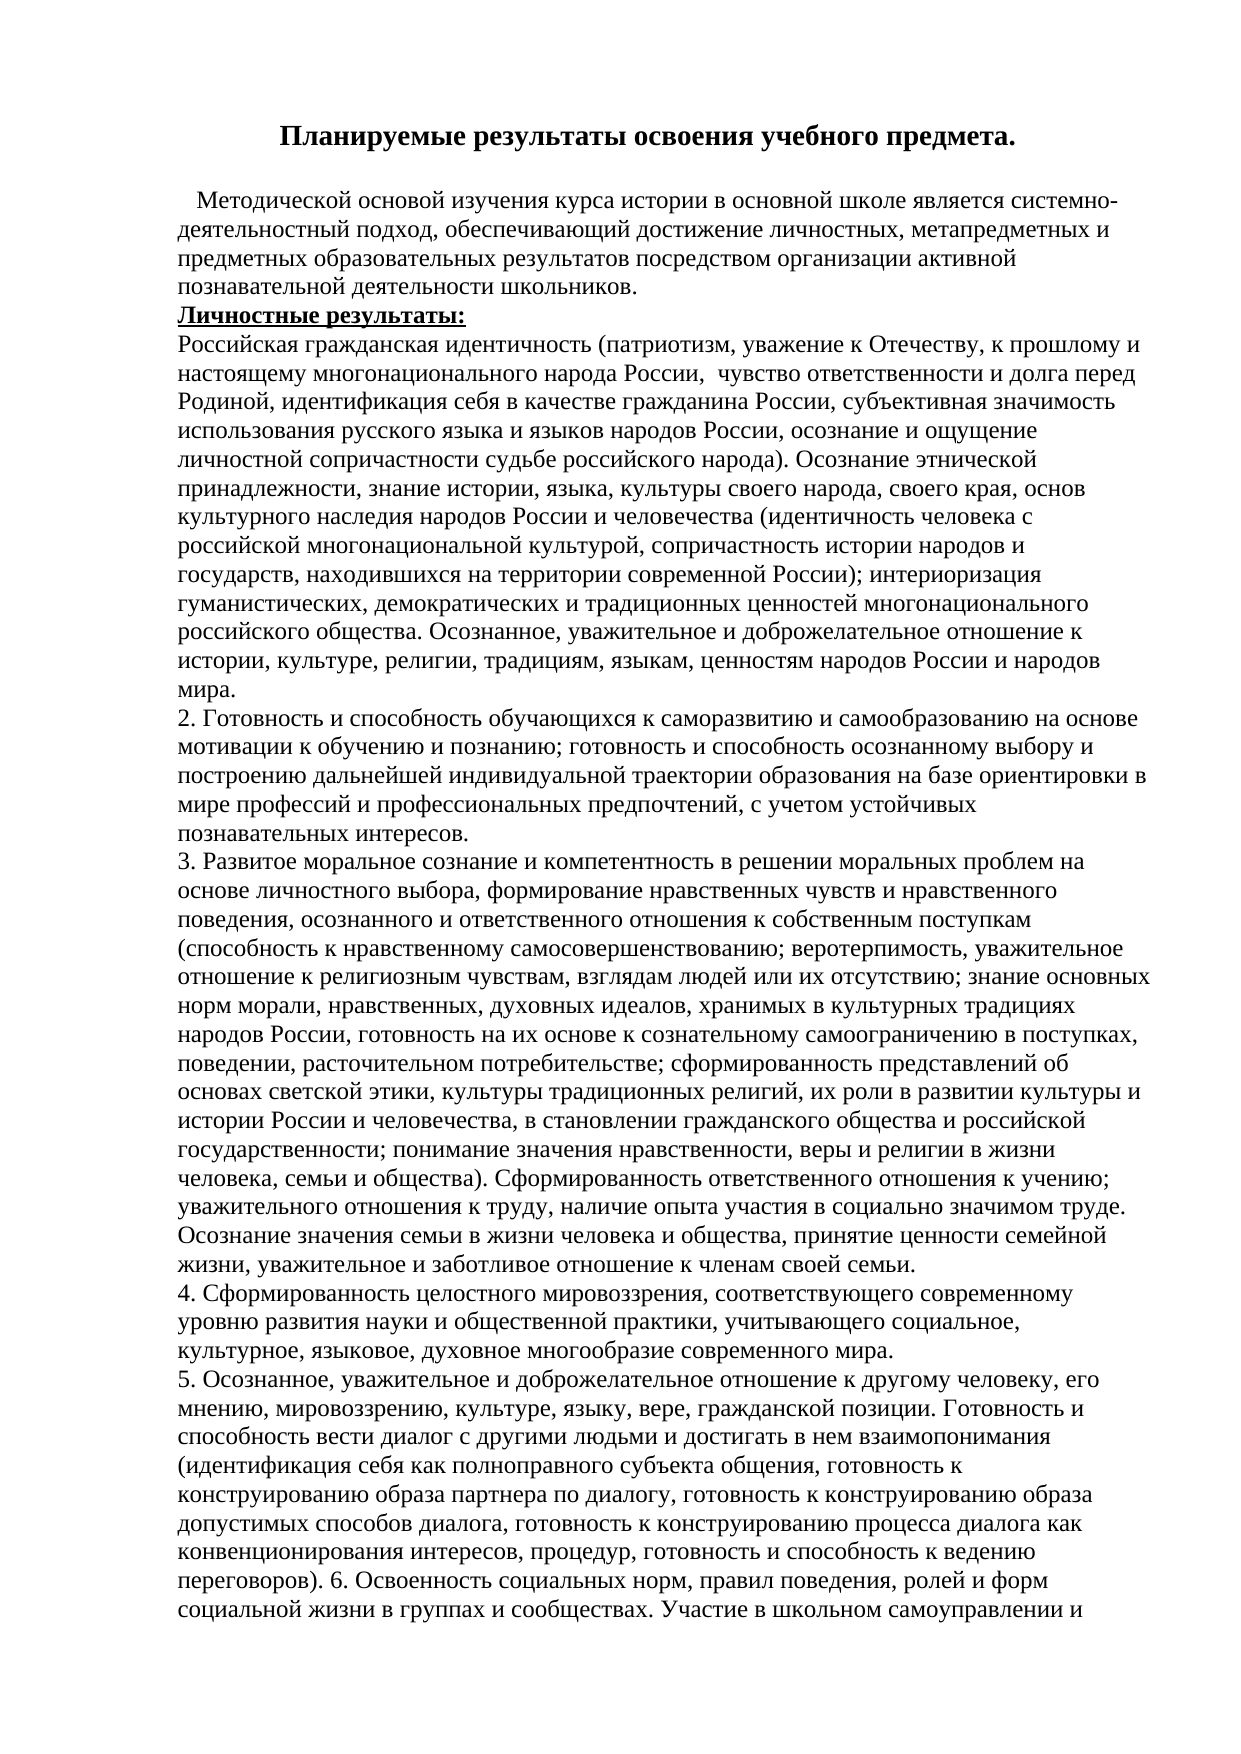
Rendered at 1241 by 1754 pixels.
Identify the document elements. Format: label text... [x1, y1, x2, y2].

text Российская гражданская идентичность (патриотизм, уважение к Отечеству, к прошлому и настоящему многонационального народа России, чувство ответственности и долга перед Родиной, идентификация себя в качестве гражданина России, субъективная значимость использования русского языка и языков народов России, осознание и ощущение личностной сопричастности судьбе российского народа). Осознание этнической принадлежности, знание истории, языка, культуры своего народа, своего края, основ культурного наследия народов России и человечества (идентичность человека с российской многонациональной культурой, сопричастность истории народов и государств, находившихся на территории современной России); интериоризация гуманистических, демократических и традиционных ценностей многонационального российского общества. Осознанное, уважительное и доброжелательное отношение к истории, культуре, религии, традициям, языкам, ценностям народов России и народов мира. [177, 329, 1152, 703]
text 4. Сформированность целостного мировоззрения, соответствующего современному уровню развития науки и общественной практики, учитывающего социальное, культурное, языковое, духовное многообразие современного мира. [177, 1278, 1152, 1364]
text 2. Готовность и способность обучающихся к саморазвитию и самообразованию на основе мотивации к обучению и познанию; готовность и способность осознанному выбору и построению дальнейшей индивидуальной траектории образования на базе ориентировки в мире профессий и профессиональных предпочтений, с учетом устойчивых познавательных интересов. [177, 703, 1152, 846]
text 3. Развитое моральное сознание и компетентность в решении моральных проблем на основе личностного выбора, формирование нравственных чувств и нравственного поведения, осознанного и ответственного отношения к собственным поступкам (способность к нравственному самосовершенствованию; веротерпимость, уважительное отношение к религиозным чувствам, взглядам людей или их отсутствию; знание основных норм морали, нравственных, духовных идеалов, хранимых в культурных традициях народов России, готовность на их основе к сознательному самоограничению в поступках, поведении, расточительном потребительстве; сформированность представлений об основах светской этики, культуры традиционных религий, их роли в развитии культуры и истории России и человечества, в становлении гражданского общества и российской государственности; понимание значения нравственности, веры и религии в жизни человека, семьи и общества). Сформированность ответственного отношения к учению; уважительного отношения к труду, наличие опыта участия в социально значимом труде. Осознание значения семьи в жизни человека и общества, принятие ценности семейной жизни, уважительное и заботливое отношение к членам своей семьи. [177, 846, 1152, 1278]
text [177, 1364, 1152, 1623]
text Планируемые результаты освоения учебного предмета. [177, 118, 1152, 152]
text Личностные результаты: [177, 300, 1152, 329]
text Методической основой изучения курса истории в основной школе является системно-деятельностный подход, обеспечивающий достижение личностных, метапредметных и предметных образовательных результатов посредством организации активной познавательной деятельности школьников. [177, 185, 1152, 300]
